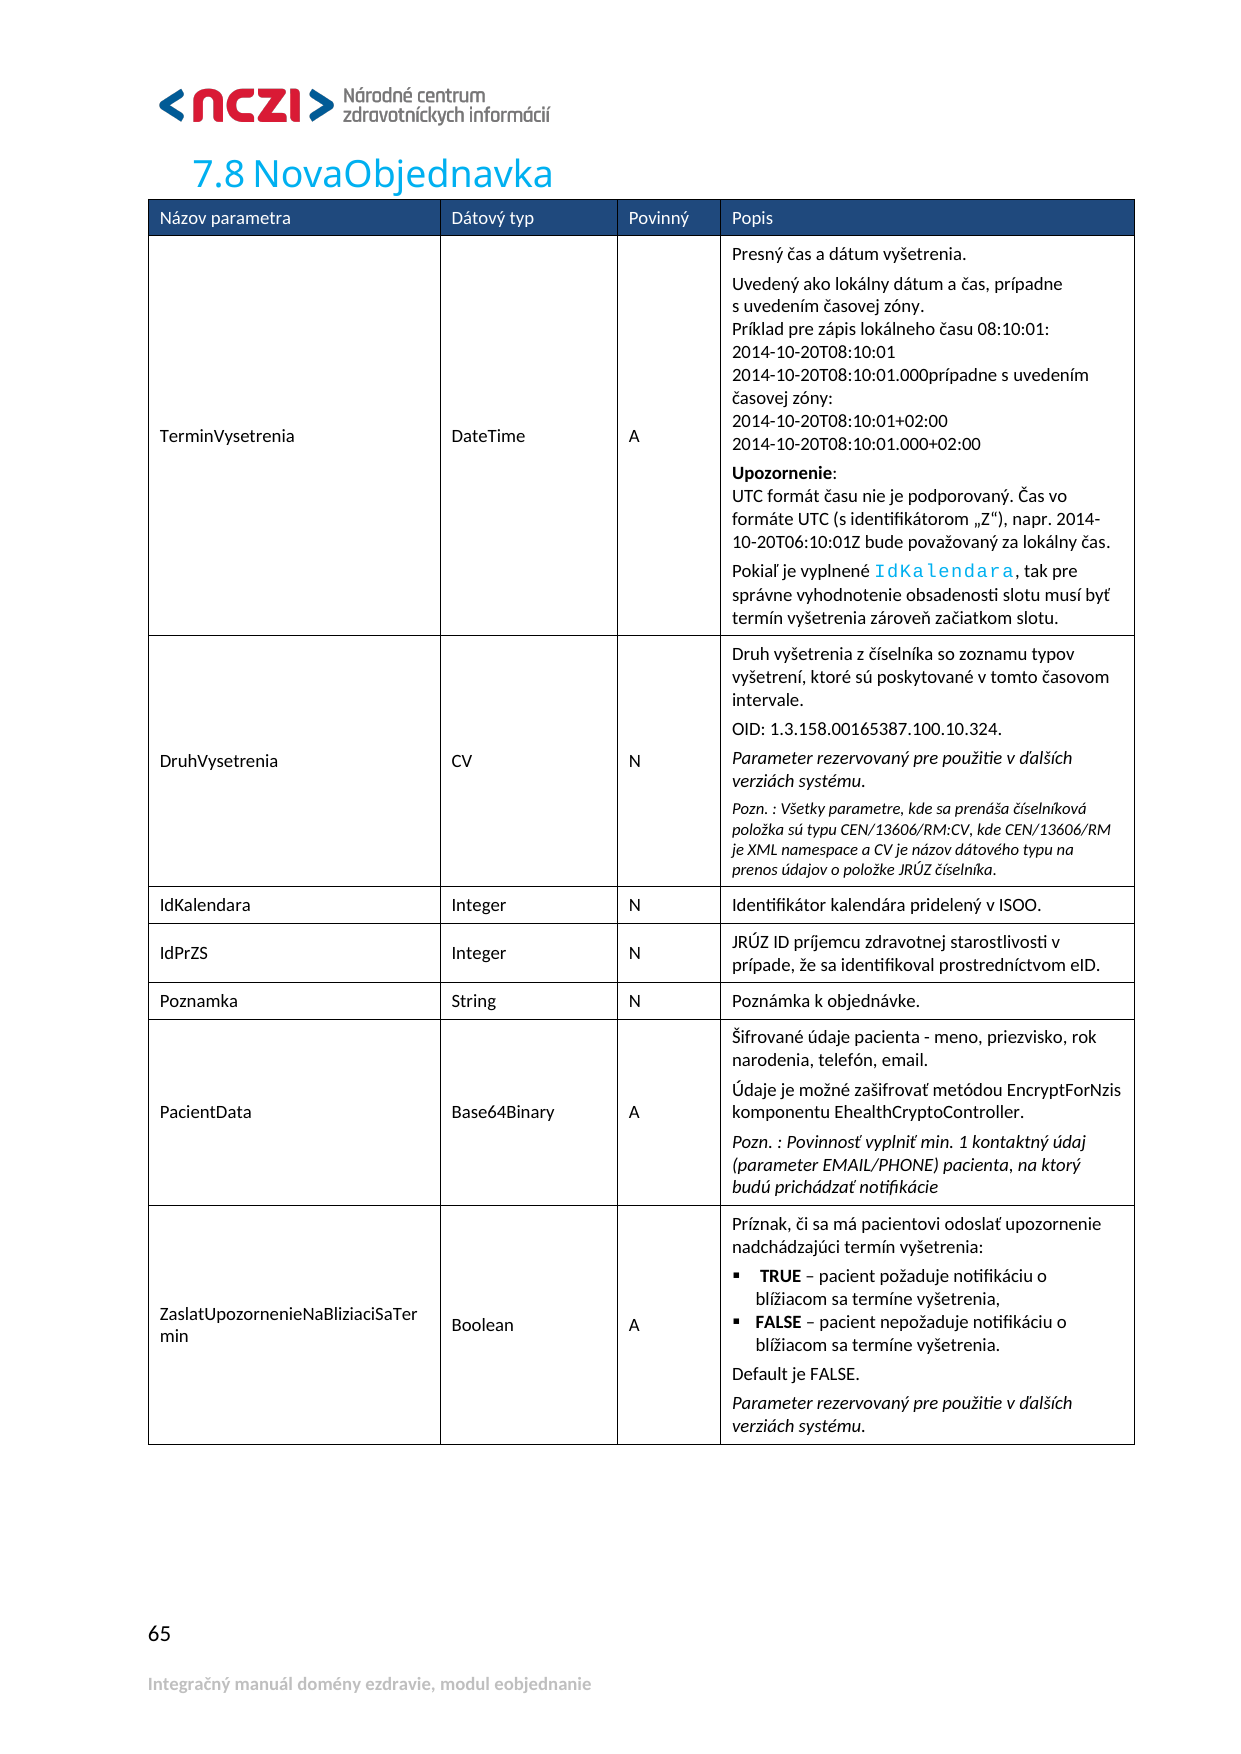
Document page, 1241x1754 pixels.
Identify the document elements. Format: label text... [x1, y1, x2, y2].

table_cell IdPrZS [149, 924, 440, 982]
table_cell Druh vyšetrenia z číselníka so zoznamu typov vyšetrení, ktoré sú poskytované v tomto časovom intervale. OID: 1.3.158.00165387.100.10.324. Parameter rezervovaný pre použitie v ďalších verziách systému. Pozn. : Všetky parametre, kde sa prenáša číselníková položka sú typu CEN/13606/RM:CV, kde CEN/13606/RM je XML namespace a CV je názov dátového typu na prenos údajov o položke JRÚZ číselníka. [721, 636, 1134, 886]
table_cell ZaslatUpozornenieNaBliziaciSaTermin [149, 1206, 440, 1443]
table_cell A [618, 1206, 720, 1443]
table_cell JRÚZ ID príjemcu zdravotnej starostlivosti v prípade, že sa identifikoval prostredníctvom eID. [721, 924, 1134, 982]
subtitle NovaObjednavka [192, 148, 1092, 199]
table_cell DateTime [441, 236, 617, 635]
table_cell Integer [441, 924, 617, 982]
table_cell Šifrované údaje pacienta - meno, priezvisko, rok narodenia, telefón, email. Údaje je možné zašifrovať metódou EncryptForNzis komponentu EhealthCryptoController. Pozn. : Povinnosť vyplniť min. 1 kontaktný údaj (parameter EMAIL/PHONE) pacienta, na ktorý budú prichádzať notifikácie [721, 1020, 1134, 1205]
picture [147, 73, 563, 139]
table_header Povinný [618, 200, 720, 235]
table_cell A [618, 236, 720, 635]
table_header Popis [721, 200, 1134, 235]
table_cell Integer [441, 887, 617, 923]
table_cell DruhVysetrenia [149, 636, 440, 886]
table_cell Boolean [441, 1206, 617, 1443]
table_cell Base64Binary [441, 1020, 617, 1205]
table_header Dátový typ [441, 200, 617, 235]
table_cell N [618, 636, 720, 886]
table_cell TerminVysetrenia [149, 236, 440, 635]
table_cell A [618, 1020, 720, 1205]
table_cell Presný čas a dátum vyšetrenia. Uvedený ako lokálny dátum a čas, prípadne s uvedením časovej zóny. Príklad pre zápis lokálneho času 08:10:01: 2014-10-20T08:10:01 2014-10-20T08:10:01.000prípadne s uvedením časovej zóny: 2014-10-20T08:10:01+02:00 2014-10-20T08:10:01.000+02:00 Upozornenie: UTC formát času nie je podporovaný. Čas vo formáte UTC (s identifikátorom „Z“), napr. 2014-10-20T06:10:01Z bude považovaný za lokálny čas. Pokiaľ je vyplnené IdKalendara, tak pre správne vyhodnotenie obsadenosti slotu musí byť termín vyšetrenia zároveň začiatkom slotu. [721, 236, 1134, 635]
table_cell IdKalendara [149, 887, 440, 923]
table_cell Identifikátor kalendára pridelený v ISOO. [721, 887, 1134, 923]
table_cell Poznámka k objednávke. [721, 983, 1134, 1018]
table_cell CV [441, 636, 617, 886]
table_cell Príznak, či sa má pacientovi odoslať upozornenie nadchádzajúci termín vyšetrenia: TRUE – pacient požaduje notifikáciu o blížiacom sa termíne vyšetrenia, FALSE – pacient nepožaduje notifikáciu o blížiacom sa termíne vyšetrenia. Default je FALSE. Parameter rezervovaný pre použitie v ďalších verziách systému. [721, 1206, 1134, 1443]
table_cell N [618, 924, 720, 982]
table_cell String [441, 983, 617, 1018]
table_cell N [618, 887, 720, 923]
table_header Názov parametra [149, 200, 440, 235]
table_cell PacientData [149, 1020, 440, 1205]
table_cell N [618, 983, 720, 1018]
table_cell Poznamka [149, 983, 440, 1018]
